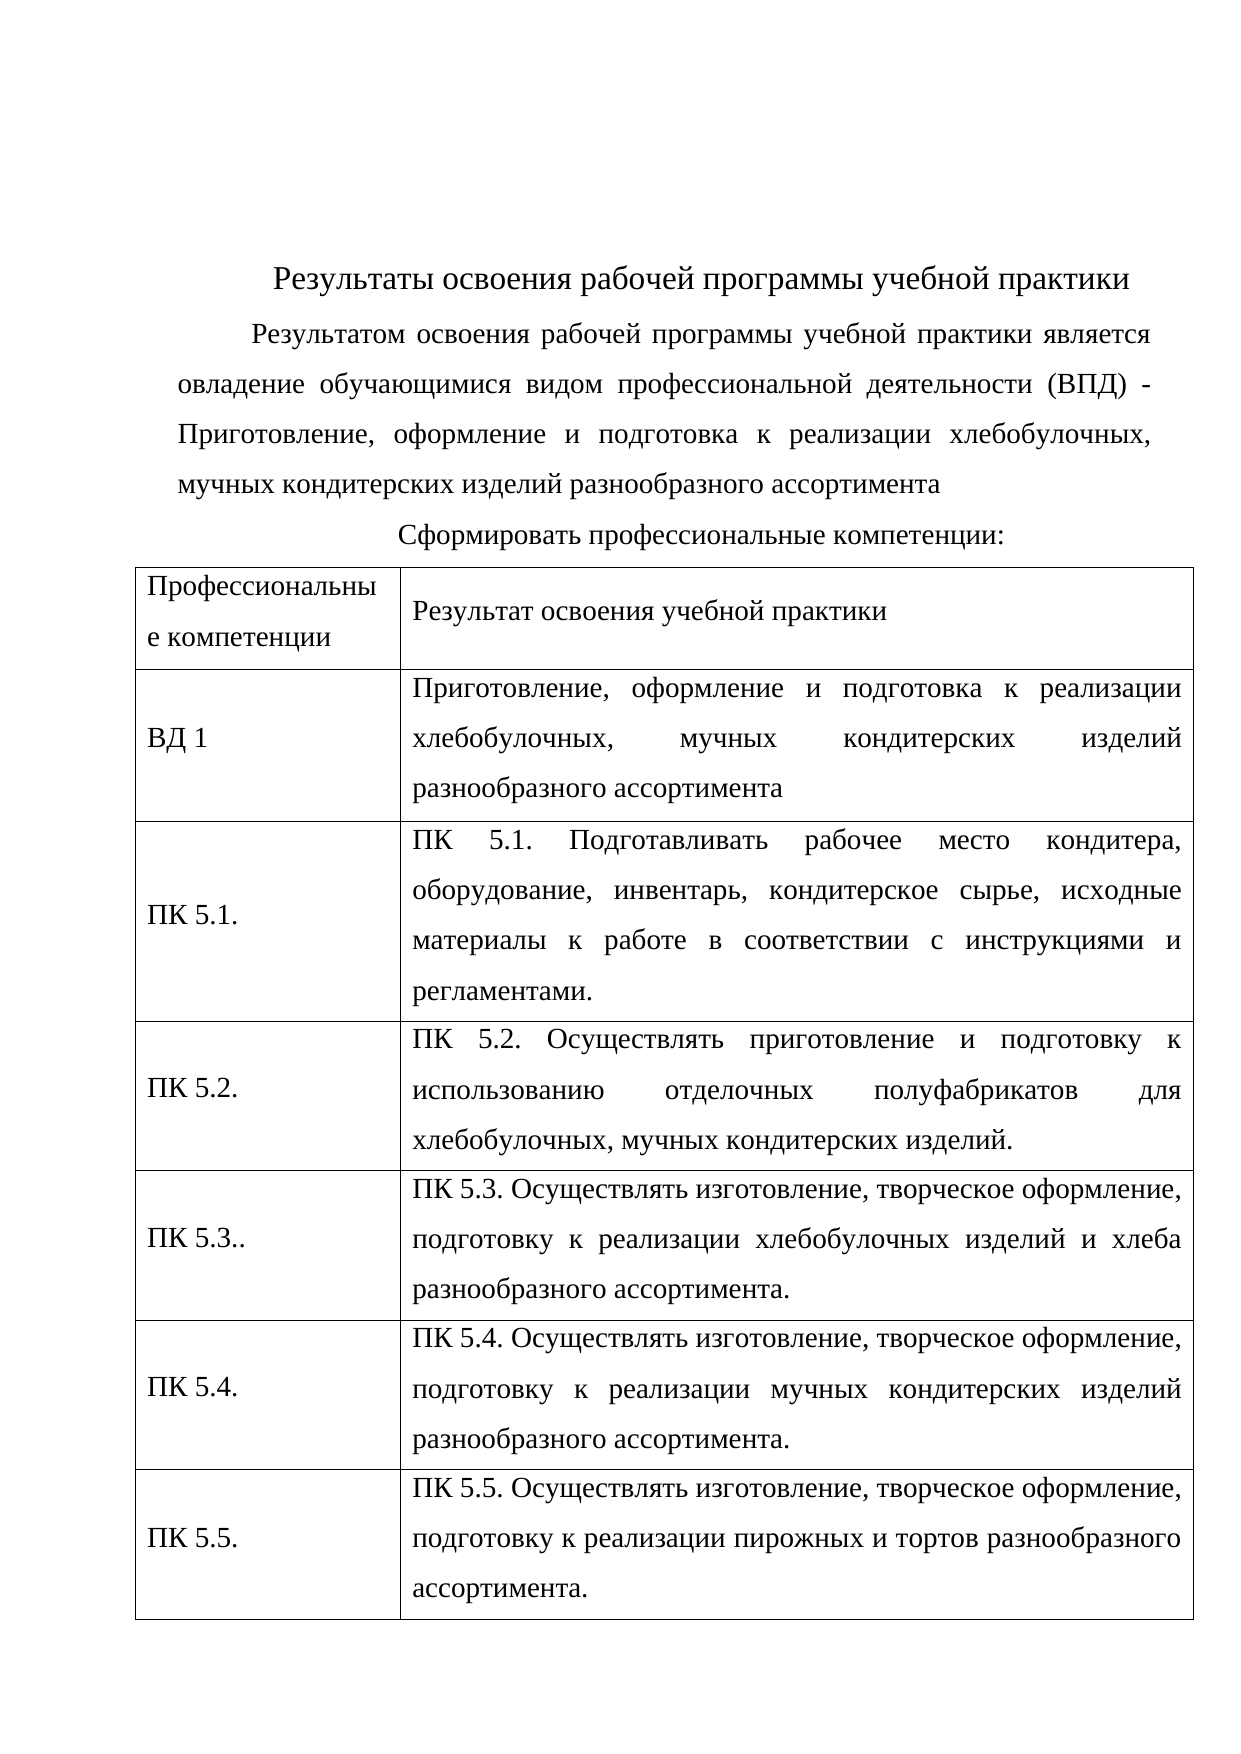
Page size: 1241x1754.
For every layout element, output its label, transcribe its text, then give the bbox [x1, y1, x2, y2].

table_cell ПК 5.1. Подготавливать рабочее место кондитера, оборудование, инвентарь, кондитерское сырье, исходные материалы к работе в соответствии с инструкциями и регламентами. [401, 822, 1193, 1021]
table_cell ПК 5.3.. [136, 1171, 400, 1319]
table_cell ПК 5.5. [136, 1470, 400, 1618]
table_cell ПК 5.3. Осуществлять изготовление, творческое оформление, подготовку к реализации хлебобулочных изделий и хлеба разнообразного ассортимента. [401, 1171, 1193, 1319]
table_cell Приготовление, оформление и подготовка к реализации хлебобулочных, мучных кондитерских изделий разнообразного ассортимента [401, 670, 1193, 821]
table_cell ВД 1 [136, 670, 400, 821]
text Результаты освоения рабочей программы учебной практики [177, 258, 1152, 297]
table_cell ПК 5.2. [136, 1022, 400, 1170]
table_cell ПК 5.2. Осуществлять приготовление и подготовку к использованию отделочных полуфабрикатов для хлебобулочных, мучных кондитерских изделий. [401, 1022, 1193, 1170]
text Сформировать профессиональные компетенции: [177, 517, 1152, 551]
table_cell ПК 5.4. Осуществлять изготовление, творческое оформление, подготовку к реализации мучных кондитерских изделий разнообразного ассортимента. [401, 1321, 1193, 1469]
text Результатом освоения рабочей программы учебной практики является овладение обучающимися видом профессиональной деятельности (ВПД) - Приготовление, оформление и подготовка к реализации хлебобулочных, мучных кондитерских изделий разнообразного ассортимента [177, 316, 1152, 500]
table_header Результат освоения учебной практики [401, 568, 1193, 669]
table_cell ПК 5.1. [136, 822, 400, 1021]
table_cell ПК 5.5. Осуществлять изготовление, творческое оформление, подготовку к реализации пирожных и тортов разнообразного ассортимента. [401, 1470, 1193, 1618]
table_header Профессиональные компетенции [136, 568, 400, 669]
table_cell ПК 5.4. [136, 1321, 400, 1469]
